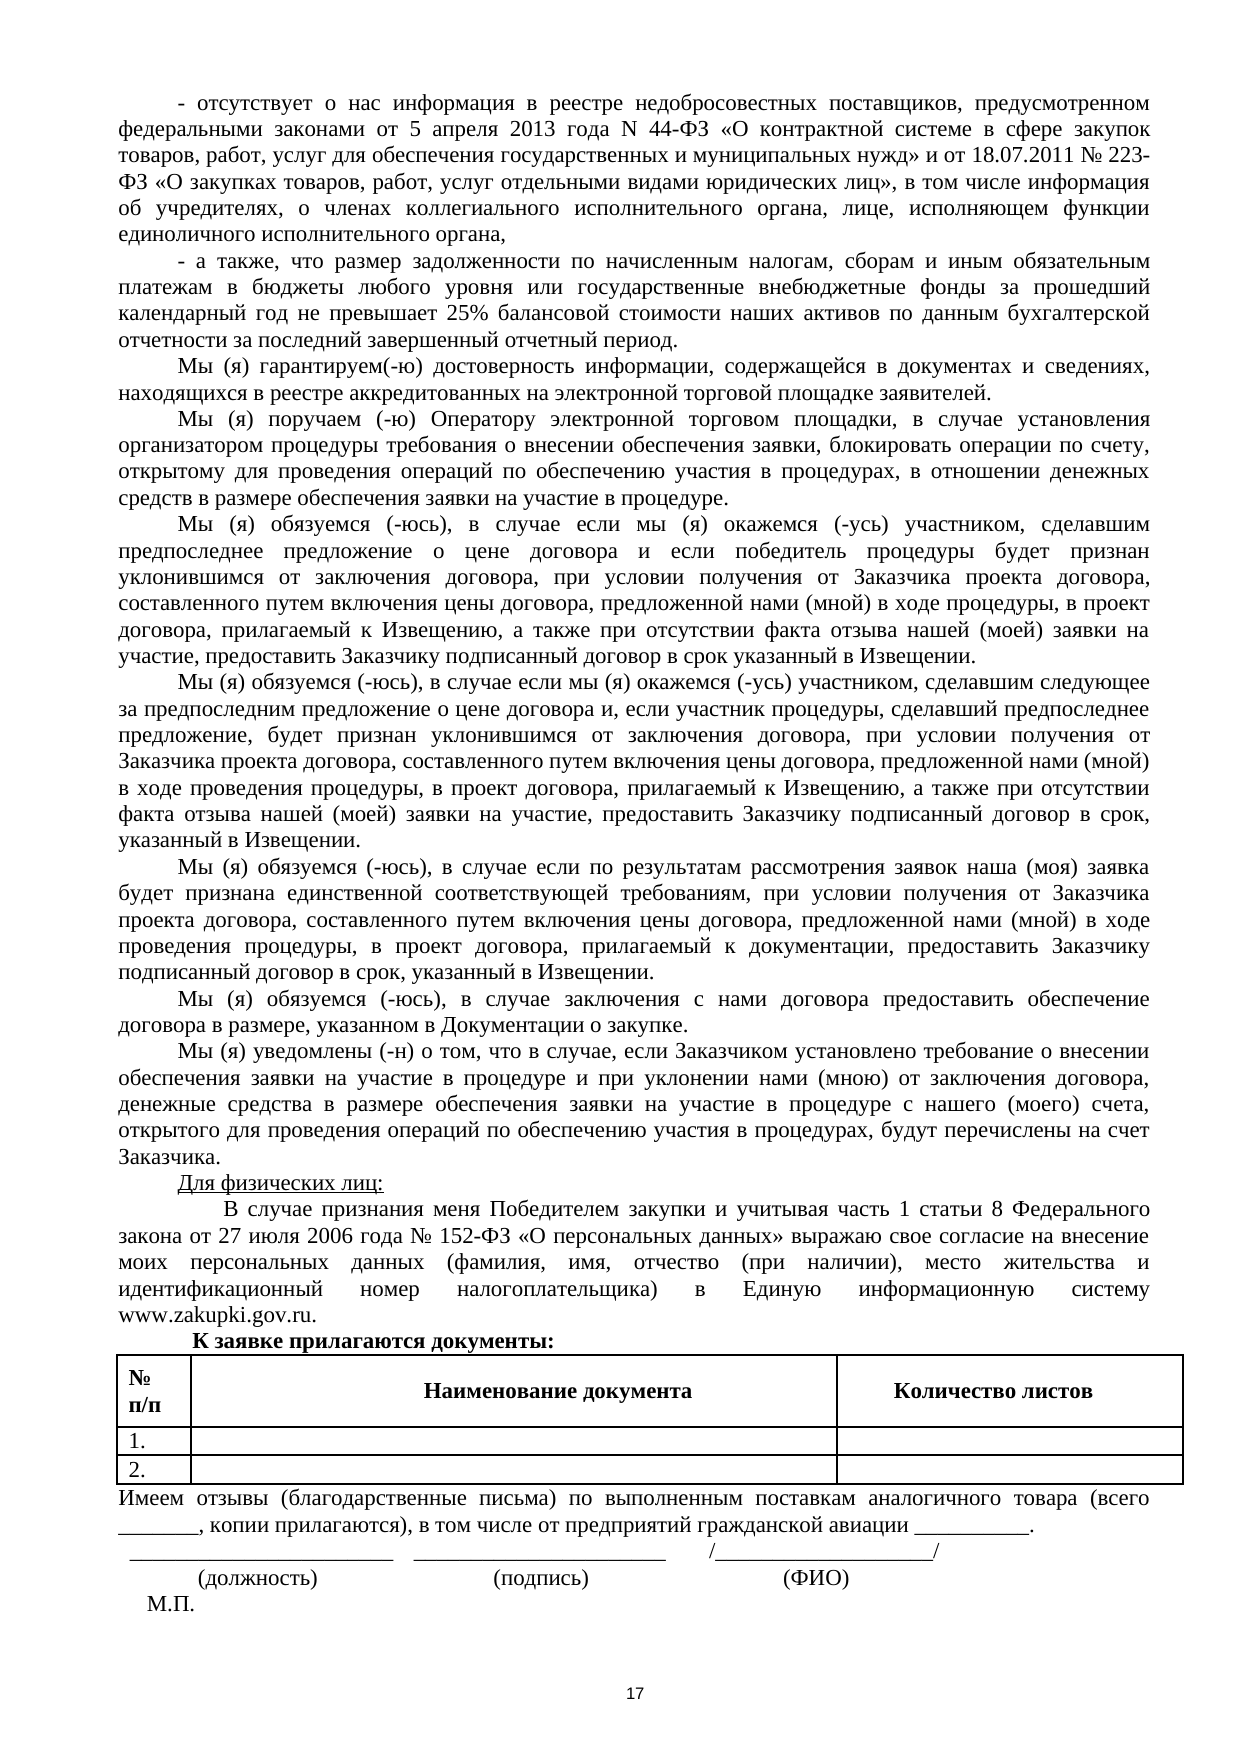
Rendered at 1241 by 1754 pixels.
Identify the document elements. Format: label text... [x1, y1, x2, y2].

table_cell 2. [118, 1456, 190, 1482]
table_cell [192, 1428, 836, 1454]
text _______________________ ______________________ /___________________/ [118, 1537, 1152, 1563]
text Мы (я) обязуемся (-юсь), в случае если по результатам рассмотрения заявок наша (моя) заявка будет признана единственной соответствующей требованиям, при условии получения от Заказчика проекта договора, составленного путем включения цены договора, предложенной нами (мной) в ходе проведения процедуры, в проект договора, прилагаемый к документации, предоставить Заказчику подписанный договор в срок, указанный в Извещении. [118, 853, 1152, 985]
text В случае признания меня Победителем закупки и учитывая часть 1 статьи 8 Федерального закона от 27 июля 2006 года № 152-ФЗ «О персональных данных» выражаю свое согласие на внесение моих персональных данных (фамилия, имя, отчество (при наличии), место жительства и идентификационный номер налогоплательщика) в Единую информационную систему www.zakupki.gov.ru. [118, 1196, 1152, 1327]
text Мы (я) обязуемся (-юсь), в случае если мы (я) окажемся (-усь) участником, сделавшим предпоследнее предложение о цене договора и если победитель процедуры будет признан уклонившимся от заключения договора, при условии получения от Заказчика проекта договора, составленного путем включения цены договора, предложенной нами (мной) в ходе процедуры, в проект договора, прилагаемый к Извещению, а также при отсутствии факта отзыва нашей (моей) заявки на участие, предоставить Заказчику подписанный договор в срок указанный в Извещении. [118, 510, 1152, 668]
table_header № п/п [118, 1356, 190, 1426]
text - а также, что размер задолженности по начисленным налогам, сборам и иным обязательным платежам в бюджеты любого уровня или государственные внебюджетные фонды за прошедший календарный год не превышает 25% балансовой стоимости наших активов по данным бухгалтерской отчетности за последний завершенный отчетный период. [118, 247, 1152, 352]
text Мы (я) обязуемся (-юсь), в случае если мы (я) окажемся (-усь) участником, сделавшим следующее за предпоследним предложение о цене договора и, если участник процедуры, сделавший предпоследнее предложение, будет признан уклонившимся от заключения договора, при условии получения от Заказчика проекта договора, составленного путем включения цены договора, предложенной нами (мной) в ходе проведения процедуры, в проект договора, прилагаемый к Извещению, а также при отсутствии факта отзыва нашей (моей) заявки на участие, предоставить Заказчику подписанный договор в срок, указанный в Извещении. [118, 668, 1152, 853]
table_header Количество листов [838, 1356, 1182, 1426]
text Мы (я) гарантируем(-ю) достоверность информации, содержащейся в документах и сведениях, находящихся в реестре аккредитованных на электронной торговой площадке заявителей. [118, 352, 1152, 405]
text Имеем отзывы (благодарственные письма) по выполненным поставкам аналогичного товара (всего _______, копии прилагаются), в том числе от предприятий гражданской авиации __________. [118, 1485, 1152, 1537]
text (должность) (подпись) (ФИО) [118, 1563, 1152, 1590]
table_cell 1. [118, 1428, 190, 1454]
table_cell [838, 1456, 1182, 1482]
text М.П. [118, 1590, 1152, 1616]
text Для физических лиц: [118, 1169, 1152, 1196]
table_cell [192, 1456, 836, 1482]
table_header Наименование документа [192, 1356, 836, 1426]
table_cell [838, 1428, 1182, 1454]
list - отсутствует о нас информация в реестре недобросовестных поставщиков, предусмотренном федеральными законами от 5 апреля 2013 года N 44-ФЗ «О контрактной системе в сфере закупок товаров, работ, услуг для обеспечения государственных и муниципальных нужд» и от 18.07.2011 № 223-ФЗ «О закупках товаров, работ, услуг отдельными видами юридических лиц», в том числе информация об учредителях, о членах коллегиального исполнительного органа, лице, исполняющем функции единоличного исполнительного органа, [118, 89, 1152, 247]
text Мы (я) поручаем (-ю) Оператору электронной торговом площадки, в случае установления организатором процедуры требования о внесении обеспечения заявки, блокировать операции по счету, открытому для проведения операций по обеспечению участия в процедурах, в отношении денежных средств в размере обеспечения заявки на участие в процедуре. [118, 405, 1152, 510]
text Мы (я) обязуемся (-юсь), в случае заключения с нами договора предоставить обеспечение договора в размере, указанном в Документации о закупке. [118, 985, 1152, 1037]
text К заявке прилагаются документы: [118, 1327, 1152, 1354]
text Мы (я) уведомлены (-н) о том, что в случае, если Заказчиком установлено требование о внесении обеспечения заявки на участие в процедуре и при уклонении нами (мною) от заключения договора, денежные средства в размере обеспечения заявки на участие в процедуре с нашего (моего) счета, открытого для проведения операций по обеспечению участия в процедурах, будут перечислены на счет Заказчика. [118, 1037, 1152, 1169]
